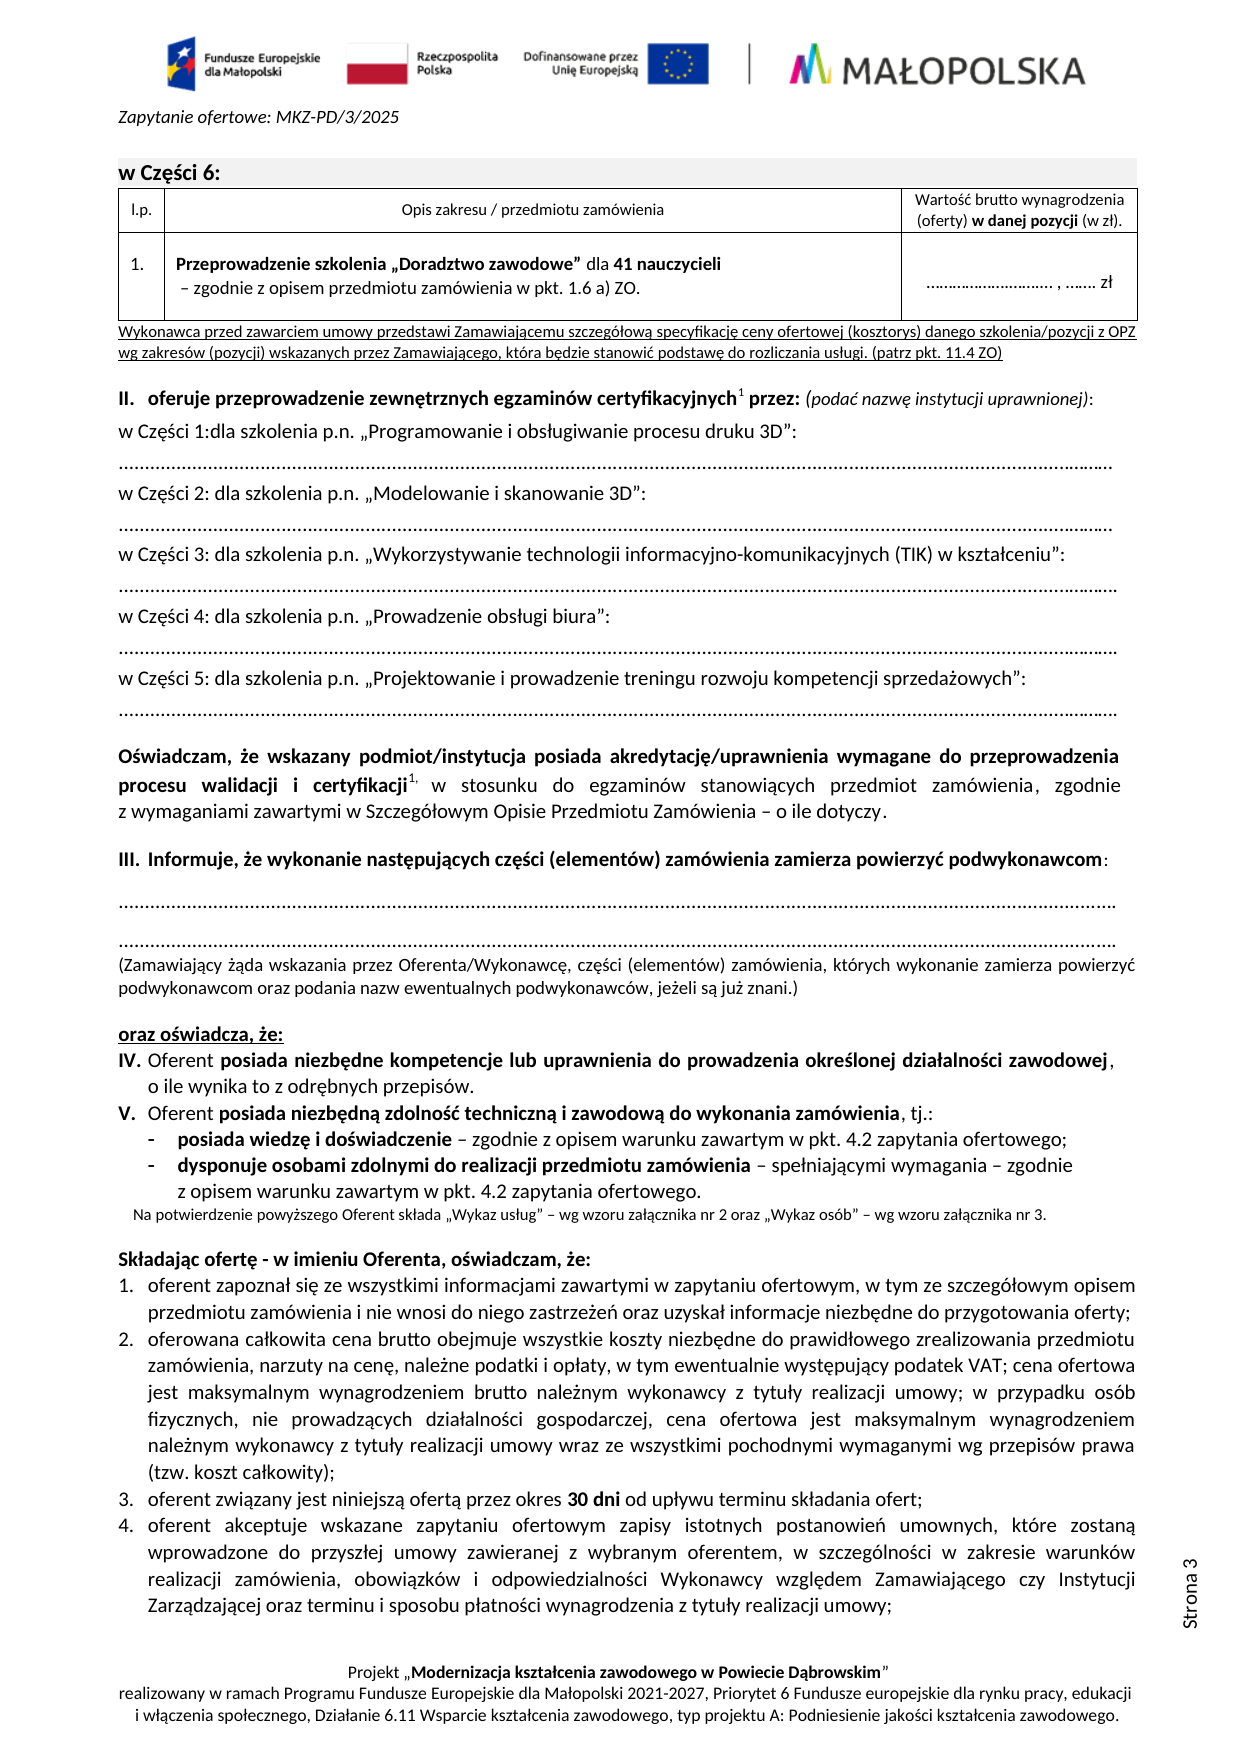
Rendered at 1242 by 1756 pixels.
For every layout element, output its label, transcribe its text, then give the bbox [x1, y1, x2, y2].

text (Zamawiający żąda wskazania przez Oferenta/Wykonawcę, części (elementów) zamówienia, których wykonanie zamierza powierzyć podwykonawcom oraz podania nazw ewentualnych podwykonawców, jeżeli są już znani.) [118, 954, 1137, 999]
text .....................................................................................................................................................................................……… [118, 511, 1137, 536]
list Oferent posiada niezbędną zdolność techniczną i zawodową do wykonania zamówienia, tj.: [118, 1100, 1121, 1125]
table_header Opis zakresu / przedmiotu zamówienia [165, 189, 901, 232]
list Oferent posiada niezbędne kompetencje lub uprawnienia do prowadzenia określonej działalności zawodowej, o ile wynika to z odrębnych przepisów. [118, 1047, 1121, 1099]
picture [155, 23, 1100, 105]
table_header l.p. [119, 189, 164, 232]
text Składając ofertę - w imieniu Oferenta, oświadczam, że: [118, 1246, 1137, 1271]
table_header Wartość brutto wynagrodzenia (oferty) w danej pozycji (w zł). [902, 189, 1137, 232]
table_cell [119, 233, 164, 320]
text .....................................................................................................................................................................................……… [118, 449, 1137, 474]
list oferent akceptuje wskazane zapytaniu ofertowym zapisy istotnych postanowień umownych, które zostaną wprowadzone do przyszłej umowy zawieranej z wybranym oferentem, w szczególności w zakresie warunków realizacji zamówienia, obowiązków i odpowiedzialności Wykonawcy względem Zamawiającego czy Instytucji Zarządzającej oraz terminu i sposobu płatności wynagrodzenia z tytuły realizacji umowy; [118, 1513, 1137, 1618]
list dysponuje osobami zdolnymi do realizacji przedmiotu zamówienia – spełniającymi wymagania – zgodnie z opisem warunku zawartym w pkt. 4.2 zapytania ofertowego. [148, 1152, 1121, 1203]
list Informuje, że wykonanie następujących części (elementów) zamówienia zamierza powierzyć podwykonawcom: [118, 846, 1137, 872]
text .....................................................................................................................................................................................………. [118, 696, 1137, 721]
text .....................................................................................................................................................................................………. [118, 572, 1137, 598]
list oferuje przeprowadzenie zewnętrznych egzaminów certyfikacyjnych1 przez: (podać nazwę instytucji uprawnionej): [118, 385, 1109, 410]
text w Części 4: dla szkolenia p.n. „Prowadzenie obsługi biura”: [118, 603, 1137, 629]
text w Części 3: dla szkolenia p.n. „Wykorzystywanie technologii informacyjno-komunikacyjnych (TIK) w kształceniu”: [118, 542, 1137, 567]
text w Części 1:dla szkolenia p.n. „Programowanie i obsługiwanie procesu druku 3D”: [118, 418, 1137, 444]
table_cell Przeprowadzenie szkolenia „Doradztwo zawodowe” dla 41 nauczycieli – zgodnie z opisem przedmiotu zamówienia w pkt. 1.6 a) ZO. [165, 233, 901, 320]
text w Części 6: [118, 158, 1137, 186]
text oraz oświadcza, że: [118, 1021, 1137, 1046]
list oferowana całkowita cena brutto obejmuje wszystkie koszty niezbędne do prawidłowego zrealizowania przedmiotu zamówienia, narzuty na cenę, należne podatki i opłaty, w tym ewentualnie występujący podatek VAT; cena ofertowa jest maksymalnym wynagrodzeniem brutto należnym wykonawcy z tytuły realizacji umowy; w przypadku osób fizycznych, nie prowadzących działalności gospodarczej, cena ofertowa jest maksymalnym wynagrodzeniem należnym wykonawcy z tytuły realizacji umowy wraz ze wszystkimi pochodnymi wymaganymi wg przepisów prawa (tzw. koszt całkowity); [118, 1326, 1137, 1485]
text w Części 5: dla szkolenia p.n. „Projektowanie i prowadzenie treningu rozwoju kompetencji sprzedażowych”: [118, 665, 1137, 690]
text w Części 2: dla szkolenia p.n. „Modelowanie i skanowanie 3D”: [118, 480, 1137, 505]
list oferent zapoznał się ze wszystkimi informacjami zawartymi w zapytaniu ofertowym, w tym ze szczegółowym opisem przedmiotu zamówienia i nie wnosi do niego zastrzeżeń oraz uzyskał informacje niezbędne do przygotowania oferty; [118, 1273, 1137, 1325]
list posiada wiedzę i doświadczenie – zgodnie z opisem warunku zawartym w pkt. 4.2 zapytania ofertowego; [148, 1126, 1121, 1151]
table_cell ……………….…….… , ……. zł [902, 233, 1137, 320]
text ..........................................................................................................................................................................................…. [118, 927, 1137, 952]
text .....................................................................................................................................................................................………. [118, 634, 1137, 659]
text ..........................................................................................................................................................................................…. [118, 888, 1137, 913]
list oferent związany jest niniejszą ofertą przez okres 30 dni od upływu terminu składania ofert; [118, 1486, 1137, 1511]
text Na potwierdzenie powyższego Oferent składa „Wykaz usług” – wg wzoru załącznika nr 2 oraz „Wykaz osób” – wg wzoru załącznika nr 3. [118, 1204, 1121, 1224]
text Oświadczam, że wskazany podmiot/instytucja posiada akredytację/uprawnienia wymagane do przeprowadzenia procesu walidacji i certyfikacji1, w stosunku do egzaminów stanowiących przedmiot zamówienia, zgodnie z wymaganiami zawartymi w Szczegółowym Opisie Przedmiotu Zamówienia – o ile dotyczy. [118, 744, 1121, 824]
